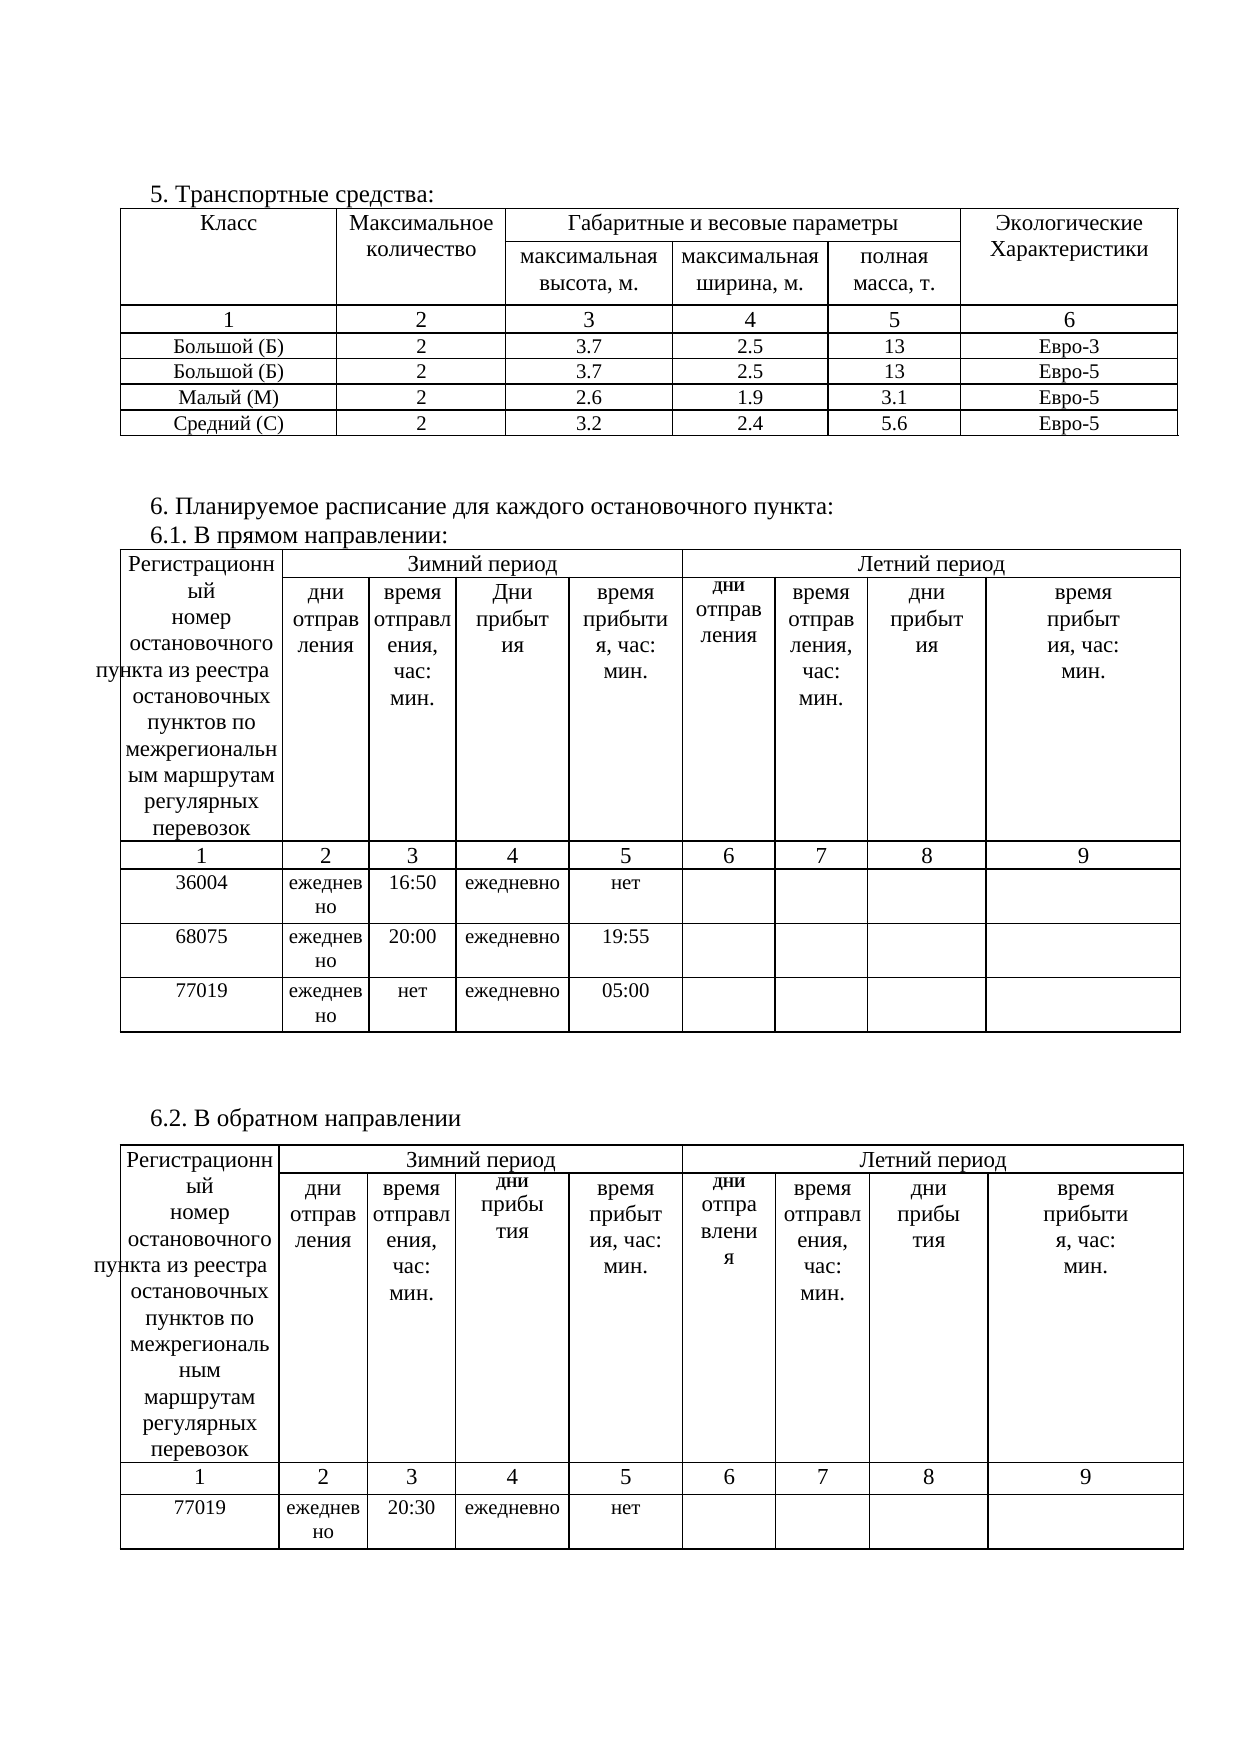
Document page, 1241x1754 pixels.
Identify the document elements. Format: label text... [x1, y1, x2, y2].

table_cell ежедневно [280, 1495, 367, 1548]
table_cell Евро-5 [961, 359, 1177, 383]
table_cell Малый (М) [121, 385, 336, 409]
table_cell 2 [280, 1463, 367, 1494]
table_cell ежедневно [457, 978, 568, 1031]
table_cell 1 [121, 1463, 278, 1494]
table_cell ежедневно [457, 924, 568, 977]
table_header Экологические Характеристики [961, 209, 1177, 304]
table_cell [868, 870, 985, 922]
table_cell 77019 [121, 978, 282, 1031]
table_cell Большой (Б) [121, 359, 336, 383]
table_cell 6 [683, 842, 774, 868]
table_cell ДНИ отправ ления [683, 578, 774, 840]
table_cell 2.4 [673, 411, 827, 434]
table_cell 1.9 [673, 385, 827, 409]
table_cell 68075 [121, 924, 282, 977]
table_cell 2 [337, 385, 505, 409]
table_cell время отправл ения, час: мин. [776, 1174, 869, 1462]
table_cell дни отправ ления [280, 1174, 367, 1462]
table_cell [987, 924, 1180, 977]
table_cell время отправл ения, час: мин. [370, 578, 455, 840]
table_cell 20:00 [370, 924, 455, 977]
table_cell 13 [829, 359, 960, 383]
table_cell 7 [776, 842, 867, 868]
text 6.2. В обратном направлении [150, 1103, 1090, 1132]
table_cell 4 [456, 1463, 568, 1494]
table_cell [683, 1495, 775, 1548]
table_header Зимний период [283, 550, 682, 577]
table_cell 2 [283, 842, 368, 868]
table_cell время прибыт ия, час: мин. [570, 1174, 682, 1462]
table_cell 20:30 [368, 1495, 455, 1548]
table_cell 36004 [121, 870, 282, 922]
table_cell ДНИ прибы тия [456, 1174, 568, 1462]
text 6.1. В прямом направлении: [150, 520, 1090, 549]
table_cell [776, 1495, 869, 1548]
table_cell 8 [870, 1463, 987, 1494]
table_cell [683, 924, 774, 977]
table_cell 5 [570, 842, 682, 868]
table_cell 3.7 [506, 359, 672, 383]
table_cell 77019 [121, 1495, 278, 1548]
table_cell ежедневно [456, 1495, 568, 1548]
table_header Максимальное количество [337, 209, 505, 304]
table_cell дни прибы тия [870, 1174, 987, 1462]
table_cell время прибыти я, час: мин. [570, 578, 682, 840]
table_cell 1 [121, 306, 336, 332]
table_cell 05:00 [570, 978, 682, 1031]
table_header Зимний период [280, 1146, 682, 1172]
table_cell Евро-3 [961, 334, 1177, 358]
table_cell время отправ ления, час: мин. [776, 578, 867, 840]
table_cell [683, 978, 774, 1031]
table_cell время отправл ения, час: мин. [368, 1174, 455, 1462]
table_cell 6 [961, 306, 1177, 332]
table_cell 19:55 [570, 924, 682, 977]
table_cell 3 [370, 842, 455, 868]
table_cell 5 [829, 306, 960, 332]
text 5. Транспортные средства: [150, 179, 1090, 207]
table_cell дни прибыт ия [868, 578, 985, 840]
table_cell 2.5 [673, 334, 827, 358]
table_cell [987, 870, 1180, 922]
table_cell [868, 924, 985, 977]
table_cell дни отправ ления [283, 578, 368, 840]
table_cell ежедневно [283, 870, 368, 922]
table_cell 1 [121, 842, 282, 868]
table_cell [989, 1495, 1183, 1548]
table_cell нет [370, 978, 455, 1031]
table_cell 2 [337, 306, 505, 332]
table_cell 2 [337, 334, 505, 358]
table_cell время прибыти я, час: мин. [989, 1174, 1183, 1462]
table_cell Дни прибыт ия [457, 578, 568, 840]
table_header Летний период [683, 1146, 1183, 1172]
table_cell [987, 978, 1180, 1031]
table_cell Евро-5 [961, 385, 1177, 409]
table_cell [683, 870, 774, 922]
table_cell 3.2 [506, 411, 672, 434]
table_cell 5.6 [829, 411, 960, 434]
table_cell 9 [989, 1463, 1183, 1494]
table_cell [776, 924, 867, 977]
table_cell 3.1 [829, 385, 960, 409]
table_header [121, 1146, 278, 1462]
table_cell Евро-5 [961, 411, 1177, 434]
table_cell 16:50 [370, 870, 455, 922]
table_cell [776, 978, 867, 1031]
table_cell 4 [673, 306, 827, 332]
table_cell полная масса, т. [829, 242, 960, 304]
table_cell ежедневно [283, 924, 368, 977]
table_cell ежедневно [457, 870, 568, 922]
table_cell 7 [776, 1463, 869, 1494]
table_cell 5 [570, 1463, 682, 1494]
table_cell Большой (Б) [121, 334, 336, 358]
table_cell [776, 870, 867, 922]
table_cell 8 [868, 842, 985, 868]
table_cell 13 [829, 334, 960, 358]
table_cell 2 [337, 411, 505, 434]
table_cell [868, 978, 985, 1031]
table_header Класс [121, 209, 336, 304]
table_cell нет [570, 1495, 682, 1548]
table_cell 2.5 [673, 359, 827, 383]
table_cell Средний (С) [121, 411, 336, 434]
table_header Летний период [683, 550, 1180, 577]
table_cell 3 [368, 1463, 455, 1494]
table_cell 4 [457, 842, 568, 868]
table_cell 6 [683, 1463, 775, 1494]
table_cell ежедневно [283, 978, 368, 1031]
table_cell ДНИ отпра влени я [683, 1174, 775, 1462]
table_cell 2 [337, 359, 505, 383]
table_cell 2.6 [506, 385, 672, 409]
table_cell максимальная высота, м. [506, 242, 672, 304]
text 6. Планируемое расписание для каждого остановочного пункта: [150, 491, 1090, 520]
table_cell 9 [987, 842, 1180, 868]
table_cell 3 [506, 306, 672, 332]
table_cell 3.7 [506, 334, 672, 358]
table_header Регистрационный номер остановочного пункта из реестра остановочных пунктов по межрегиональным маршрутам регулярных перевозок [121, 550, 282, 840]
table_cell максимальная ширина, м. [673, 242, 827, 304]
table_cell нет [570, 870, 682, 922]
table_cell время прибыт ия, час: мин. [987, 578, 1180, 840]
table_cell [870, 1495, 987, 1548]
table_header Габаритные и весовые параметры [506, 209, 960, 241]
